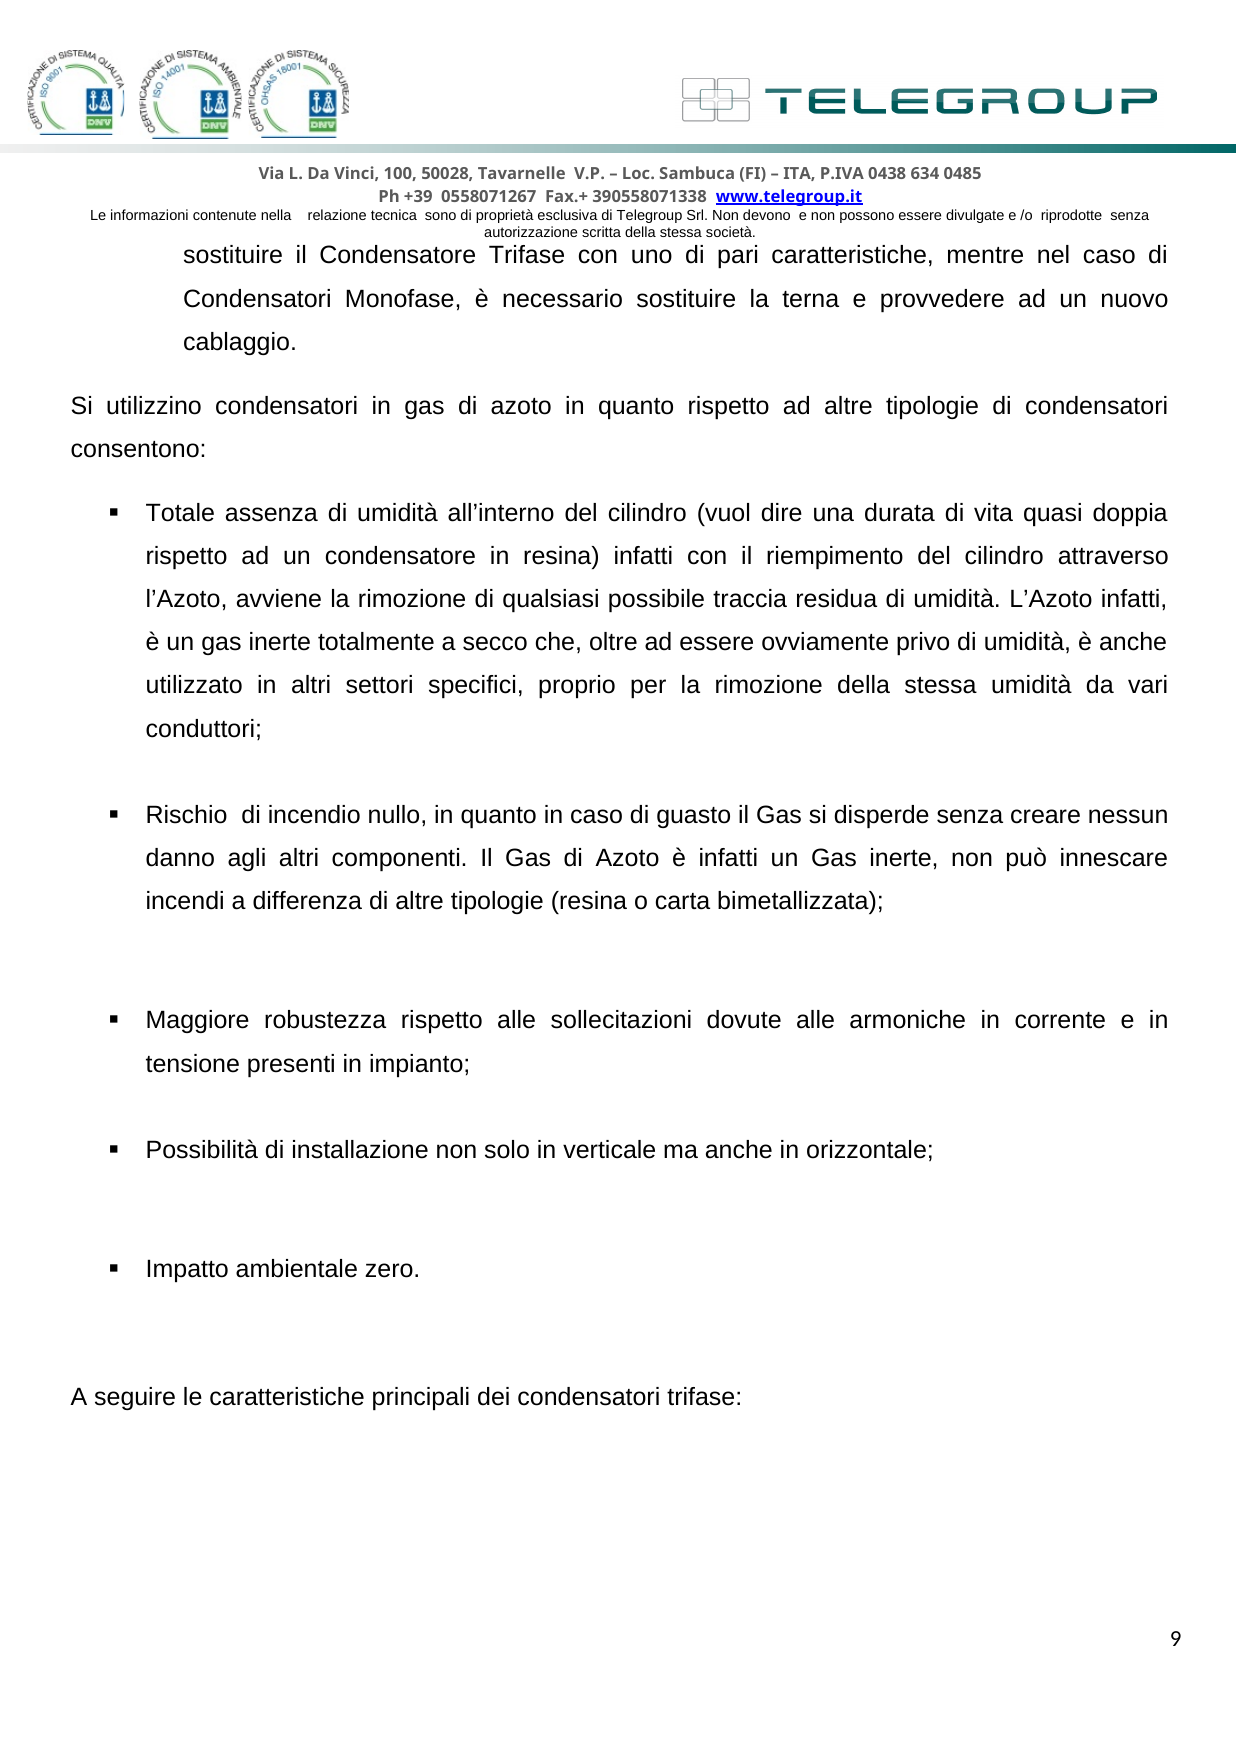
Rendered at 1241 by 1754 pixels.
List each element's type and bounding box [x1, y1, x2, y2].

table_cell [59, 241, 1181, 1445]
picture [674, 73, 1165, 128]
picture [248, 50, 349, 138]
picture [139, 50, 242, 139]
picture [27, 50, 125, 135]
